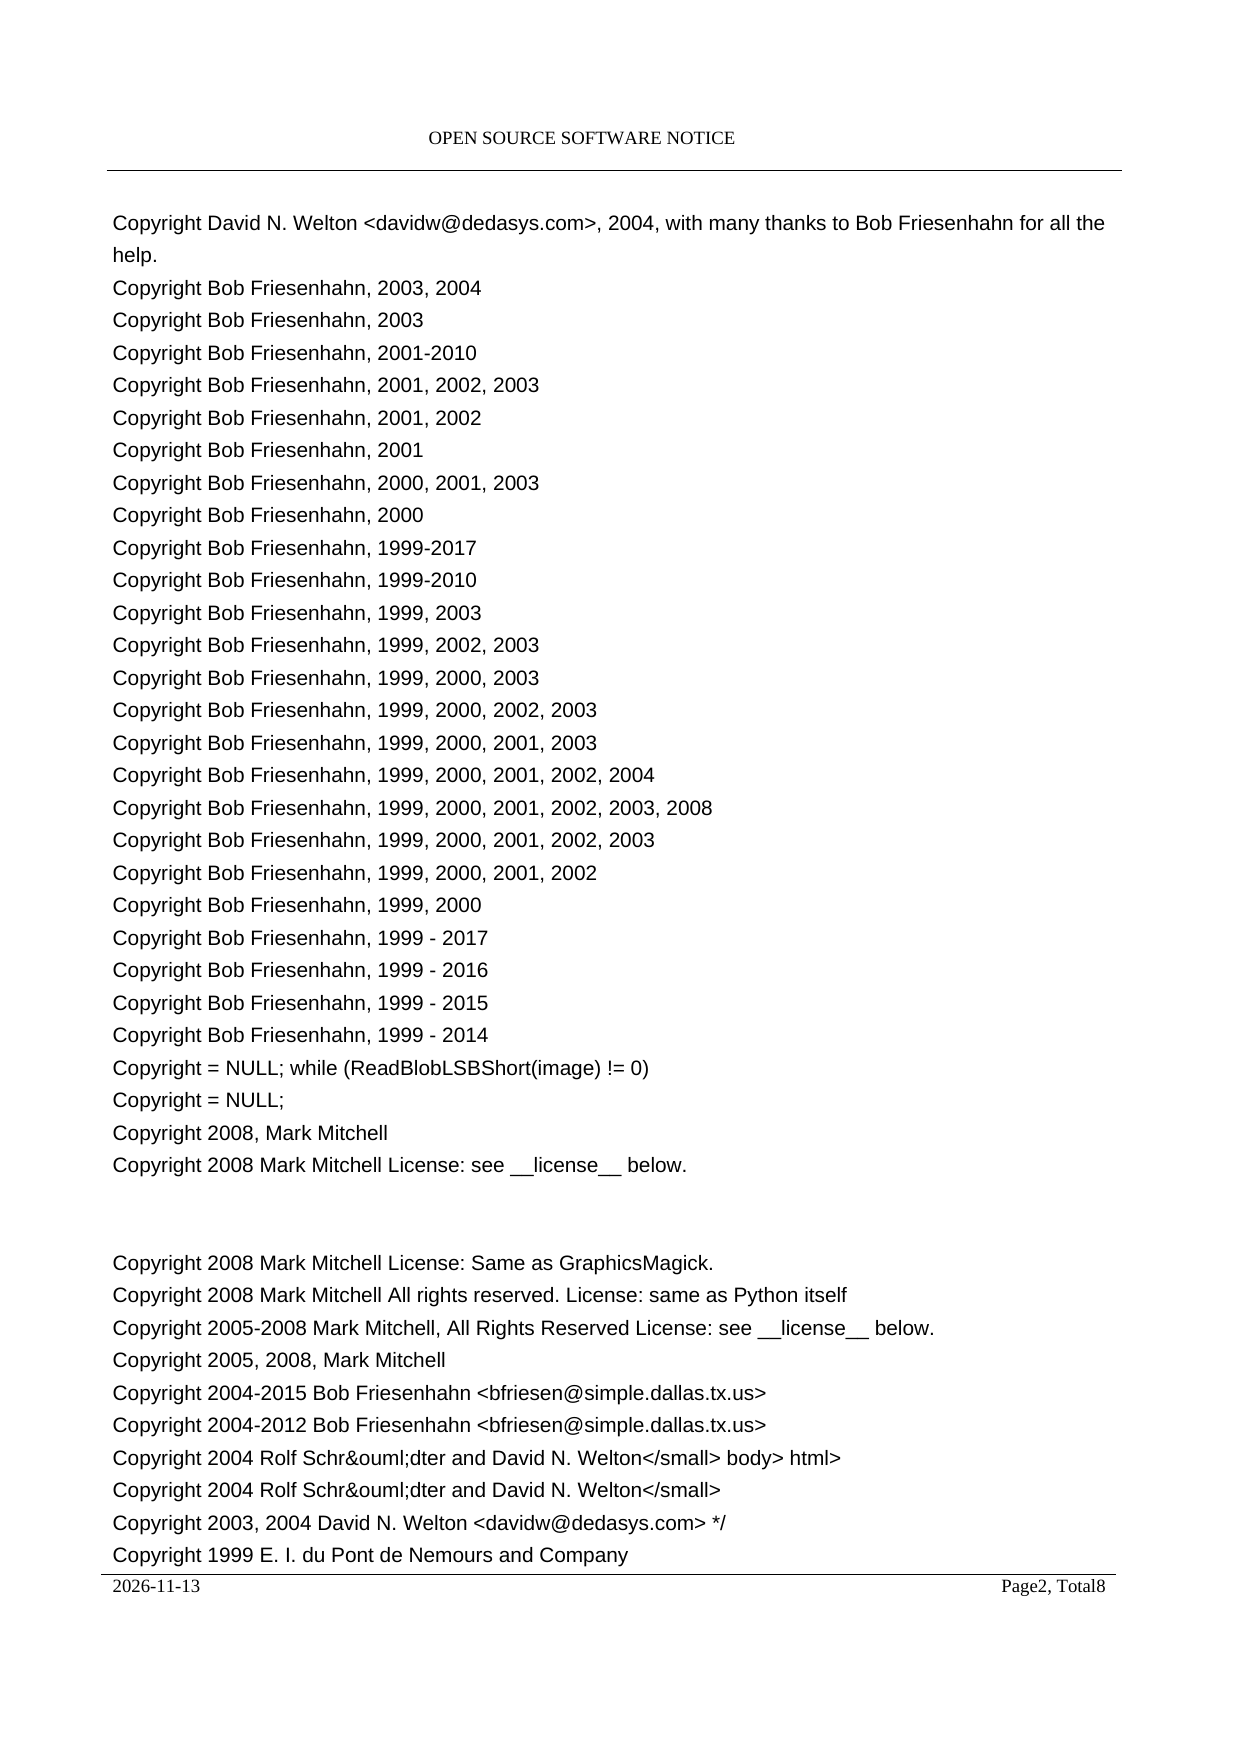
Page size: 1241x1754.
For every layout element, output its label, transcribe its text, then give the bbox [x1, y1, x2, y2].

text Copyright 2004 Rolf Schr&ouml;dter and David N. Welton</small> body> html> [112, 1441, 1128, 1474]
text Copyright Bob Friesenhahn, 1999, 2000, 2001, 2002, 2003 [112, 824, 1128, 856]
text Copyright Bob Friesenhahn, 2001, 2002 [112, 401, 1128, 434]
text Copyright Bob Friesenhahn, 2003, 2004 [112, 271, 1128, 304]
text Copyright Bob Friesenhahn, 1999 - 2016 [112, 954, 1128, 986]
text Copyright 2004-2015 Bob Friesenhahn <bfriesen@simple.dallas.tx.us> [112, 1376, 1128, 1409]
text Copyright Bob Friesenhahn, 1999, 2003 [112, 596, 1128, 629]
text Copyright David N. Welton <davidw@dedasys.com>, 2004, with many thanks to Bob Friesenhahn for all the help. [112, 206, 1128, 271]
text Copyright 2003, 2004 David N. Welton <davidw@dedasys.com> */ [112, 1506, 1128, 1539]
text Copyright 2004-2012 Bob Friesenhahn <bfriesen@simple.dallas.tx.us> [112, 1409, 1128, 1441]
text Copyright 2008 Mark Mitchell All rights reserved. License: same as Python itself [112, 1279, 1128, 1311]
text Copyright 2005-2008 Mark Mitchell, All Rights Reserved License: see __license__ below. [112, 1311, 1128, 1344]
text Copyright Bob Friesenhahn, 1999-2010 [112, 564, 1128, 596]
text Copyright Bob Friesenhahn, 1999 - 2014 [112, 1019, 1128, 1051]
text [112, 1539, 1128, 1571]
text Copyright 2008 Mark Mitchell License: Same as GraphicsMagick. [112, 1246, 1128, 1279]
text Copyright = NULL; while (ReadBlobLSBShort(image) != 0) [112, 1051, 1128, 1084]
text Copyright Bob Friesenhahn, 1999, 2000, 2001, 2002, 2004 [112, 759, 1128, 791]
text Copyright Bob Friesenhahn, 1999 - 2017 [112, 921, 1128, 954]
text Copyright 2008, Mark Mitchell [112, 1116, 1128, 1149]
text Copyright Bob Friesenhahn, 1999, 2000, 2002, 2003 [112, 694, 1128, 726]
text Copyright Bob Friesenhahn, 2001 [112, 434, 1128, 466]
text Copyright Bob Friesenhahn, 2001-2010 [112, 336, 1128, 369]
text Copyright Bob Friesenhahn, 2000, 2001, 2003 [112, 466, 1128, 499]
text Copyright 2004 Rolf Schr&ouml;dter and David N. Welton</small> [112, 1474, 1128, 1506]
text Copyright Bob Friesenhahn, 2000 [112, 499, 1128, 531]
text Copyright = NULL; [112, 1084, 1128, 1116]
text Copyright Bob Friesenhahn, 1999, 2002, 2003 [112, 629, 1128, 661]
text Copyright Bob Friesenhahn, 2001, 2002, 2003 [112, 369, 1128, 401]
text Copyright Bob Friesenhahn, 2003 [112, 304, 1128, 336]
text Copyright Bob Friesenhahn, 1999, 2000 [112, 889, 1128, 921]
text Copyright Bob Friesenhahn, 1999 - 2015 [112, 986, 1128, 1019]
text Copyright Bob Friesenhahn, 1999-2017 [112, 531, 1128, 564]
text Copyright Bob Friesenhahn, 1999, 2000, 2001, 2002 [112, 856, 1128, 889]
text Copyright 2005, 2008, Mark Mitchell [112, 1344, 1128, 1376]
text Copyright 2008 Mark Mitchell License: see __license__ below. [112, 1149, 1128, 1246]
text Copyright Bob Friesenhahn, 1999, 2000, 2001, 2002, 2003, 2008 [112, 791, 1128, 824]
text Copyright Bob Friesenhahn, 1999, 2000, 2001, 2003 [112, 726, 1128, 759]
text Copyright Bob Friesenhahn, 1999, 2000, 2003 [112, 661, 1128, 694]
